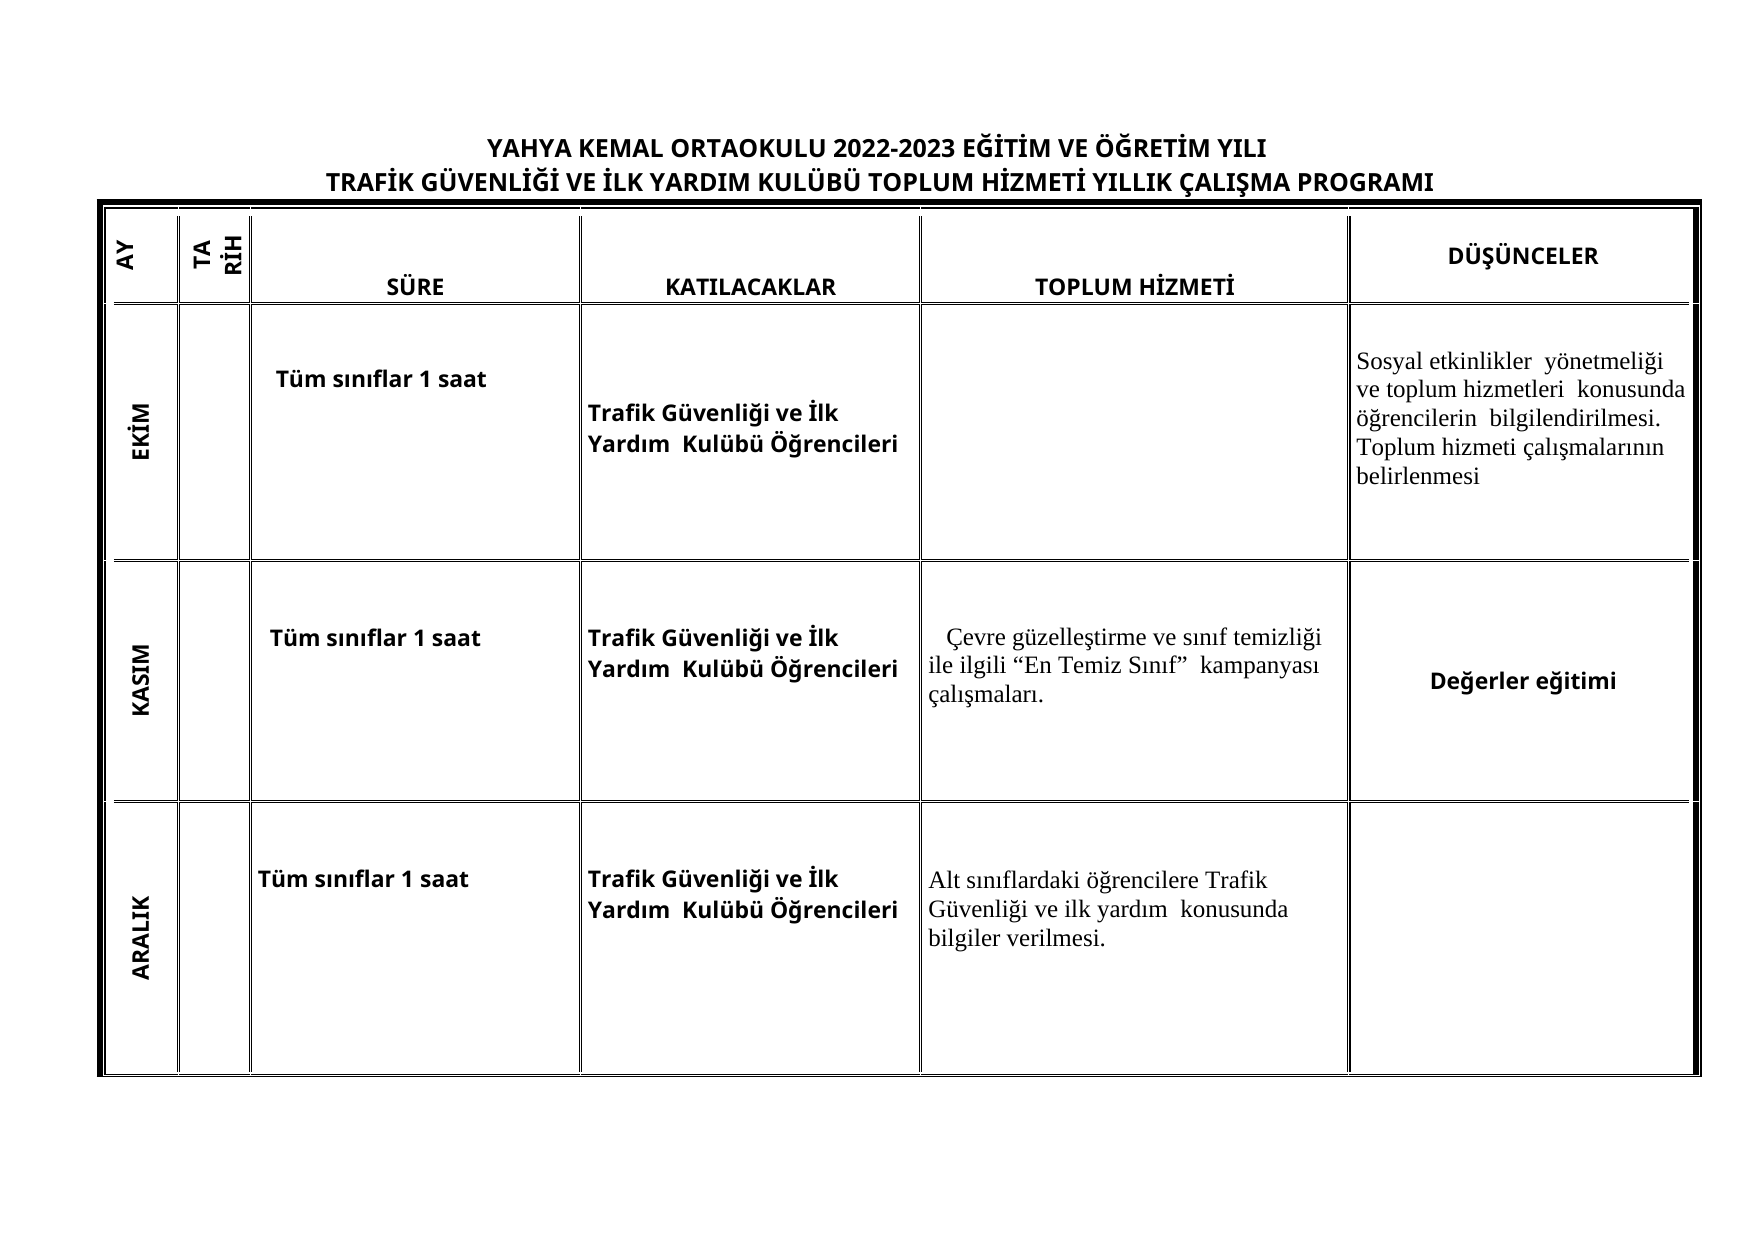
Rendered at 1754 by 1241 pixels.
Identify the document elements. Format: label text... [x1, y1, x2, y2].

table_cell Sosyal etkinlikler yönetmeliği ve toplum hizmetleri konusunda öğrencilerin bilgilendirilmesi. Toplum hizmeti çalışmalarının belirlenmesi [1349, 302, 1697, 559]
table_cell ARALIK [106, 800, 178, 1074]
table_cell Trafik Güvenliği ve İlk Yardım Kulübü Öğrencileri [582, 305, 919, 559]
table_header TOPLUM HİZMETİ [921, 205, 1349, 302]
table_cell Tüm sınıflar 1 saat [252, 305, 579, 559]
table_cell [580, 800, 921, 1074]
table_header AY [106, 209, 178, 302]
table_cell Alt sınıflardaki öğrencilere Trafik Güvenliği ve ilk yardım konusunda bilgiler verilmesi. [921, 800, 1349, 1074]
table_cell [179, 803, 250, 1074]
table_cell [922, 305, 1347, 559]
table_cell Tüm sınıflar 1 saat [250, 803, 580, 1074]
table_cell [180, 562, 249, 799]
table_cell [1349, 800, 1697, 1074]
table_cell EKİM [103, 302, 178, 559]
table_header DÜŞÜNCELER [1349, 209, 1693, 302]
table_header SÜRE [250, 208, 580, 302]
table_cell Çevre güzelleştirme ve sınıf temizliği ile ilgili “En Temiz Sınıf” kampanyası çalışmaları. [922, 562, 1347, 799]
table_header KATILACAKLAR [580, 205, 921, 302]
table_cell Tüm sınıflar 1 saat [252, 562, 579, 799]
table_header TA RİH [179, 209, 250, 302]
table_cell Trafik Güvenliği ve İlk Yardım Kulübü Öğrencileri [582, 562, 919, 799]
table_cell [180, 305, 249, 559]
table_cell KASIM [106, 559, 177, 799]
table_cell Değerler eğitimi [1351, 559, 1697, 799]
